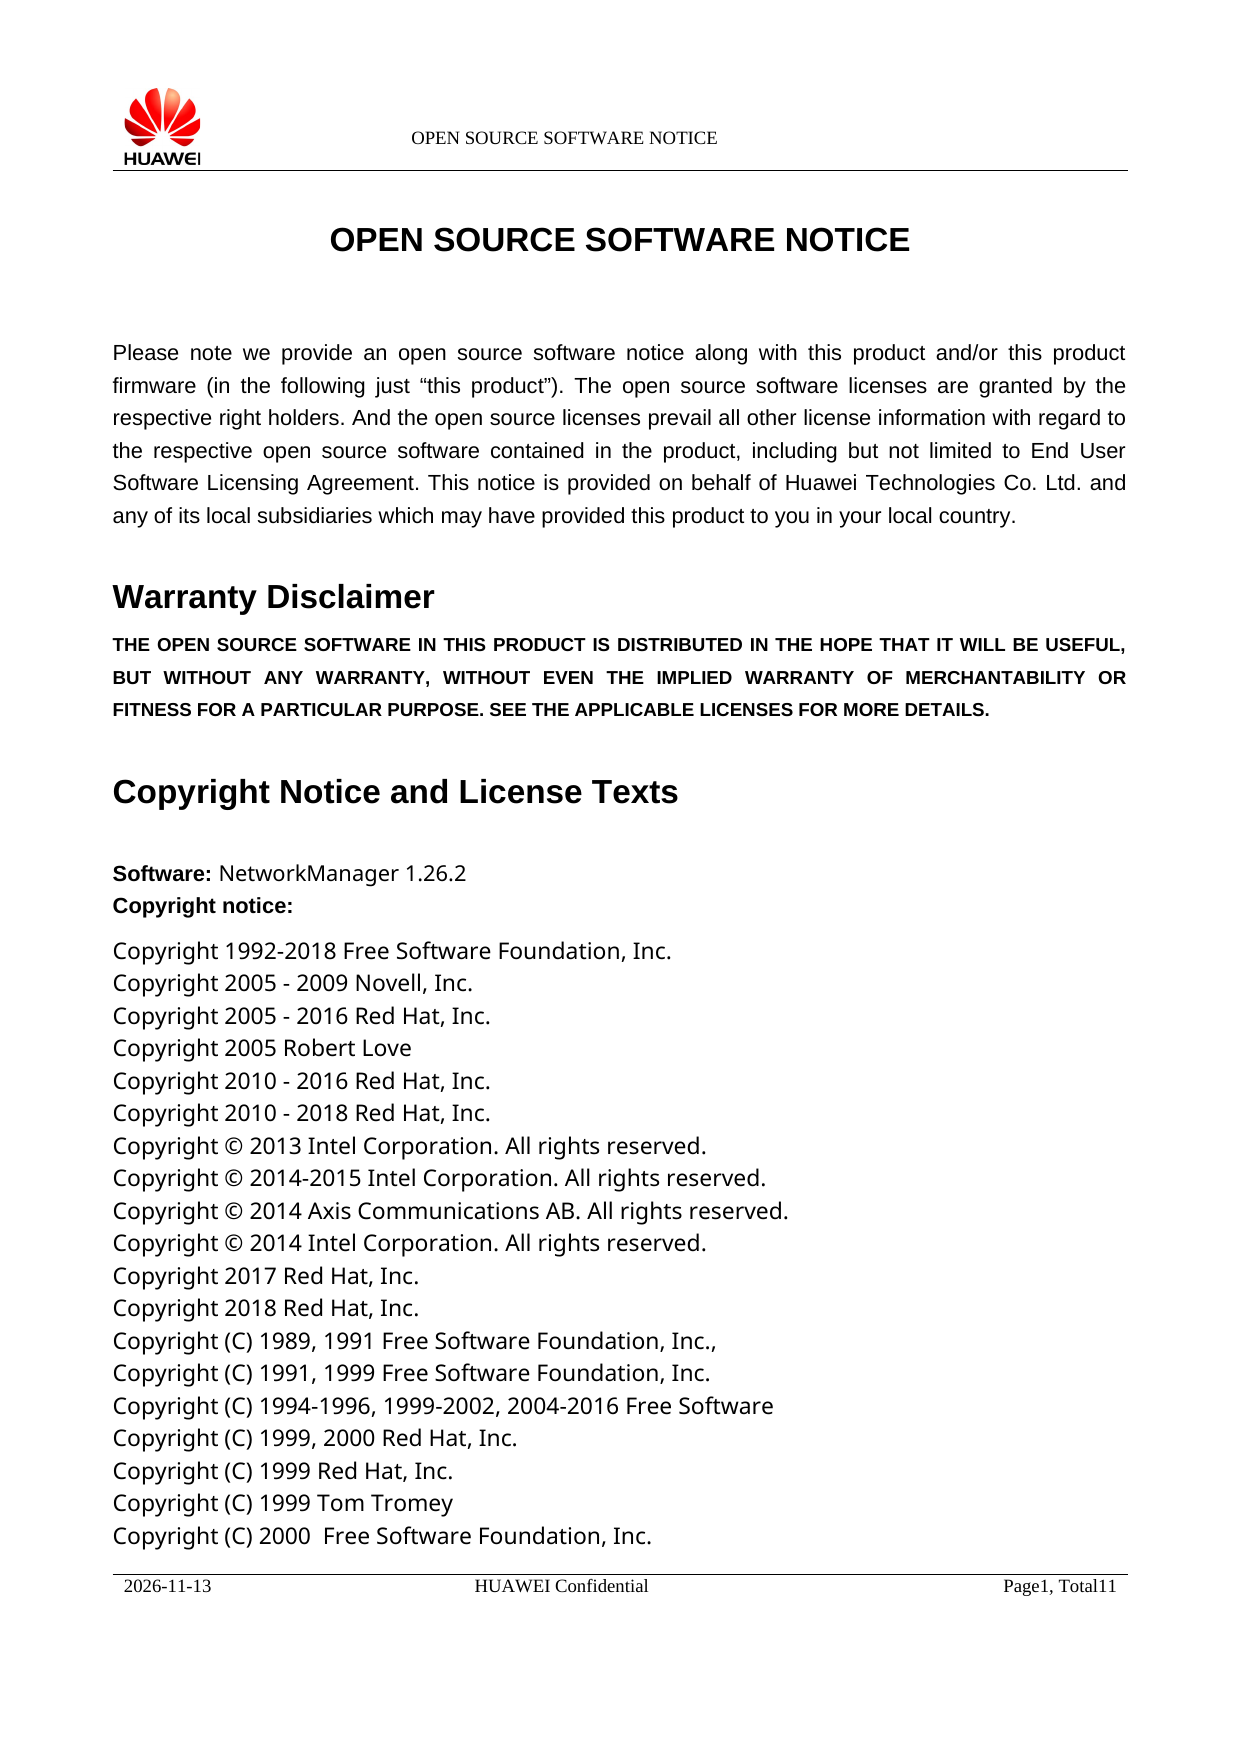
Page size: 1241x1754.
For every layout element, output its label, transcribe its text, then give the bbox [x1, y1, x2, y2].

text Copyright (C) 1999 Red Hat, Inc. [112, 1454, 1128, 1486]
text Copyright (C) 2000 Free Software Foundation, Inc. [112, 1519, 1128, 1551]
text Warranty Disclaimer [112, 564, 1128, 629]
text Copyright © 2014-2015 Intel Corporation. All rights reserved. [112, 1161, 1128, 1194]
text Copyright © 2013 Intel Corporation. All rights reserved. [112, 1129, 1128, 1161]
picture [124, 88, 201, 165]
text Copyright (C) 1991, 1999 Free Software Foundation, Inc. [112, 1356, 1128, 1389]
text Copyright (C) 1999 Tom Tromey [112, 1486, 1128, 1519]
text Copyright 2005 Robert Love [112, 1031, 1128, 1064]
text Copyright 2005 - 2009 Novell, Inc. [112, 966, 1128, 999]
text Copyright (C) 1994-1996, 1999-2002, 2004-2016 Free Software [112, 1389, 1128, 1421]
text The open source software in this product is distributed in the hope that it will be useful, but WITHOUT ANY WARRANTY, without even the implied warranty of MERCHANTABILITY or FITNESS FOR A PARTICULAR PURPOSE. See the applicable licenses for more details. [112, 629, 1128, 726]
text Copyright 2010 - 2016 Red Hat, Inc. [112, 1064, 1128, 1096]
text Copyright 1992-2018 Free Software Foundation, Inc. [112, 934, 1128, 966]
text Copyright 2005 - 2016 Red Hat, Inc. [112, 999, 1128, 1031]
text Copyright 2010 - 2018 Red Hat, Inc. [112, 1096, 1128, 1129]
text Copyright notice: [112, 889, 1128, 921]
text Copyright © 2014 Intel Corporation. All rights reserved. [112, 1226, 1128, 1259]
text Please note we provide an open source software notice along with this product and/or this product firmware (in the following just “this product”). The open source software licenses are granted by the respective right holders. And the open source licenses prevail all other license information with regard to the respective open source software contained in the product, including but not limited to End User Software Licensing Agreement. This notice is provided on behalf of Huawei Technologies Co. Ltd. and any of its local subsidiaries which may have provided this product to you in your local country. [112, 336, 1128, 531]
text Copyright Notice and License Texts [112, 759, 1128, 824]
text Copyright (C) 1989, 1991 Free Software Foundation, Inc., [112, 1324, 1128, 1356]
title Software: NetworkManager 1.26.2 [112, 856, 1128, 889]
text Copyright © 2014 Axis Communications AB. All rights reserved. [112, 1194, 1128, 1226]
text Copyright 2018 Red Hat, Inc. [112, 1291, 1128, 1324]
text Copyright (C) 1999, 2000 Red Hat, Inc. [112, 1421, 1128, 1454]
text OPEN SOURCE SOFTWARE NOTICE [112, 206, 1128, 271]
text Copyright 2017 Red Hat, Inc. [112, 1259, 1128, 1291]
